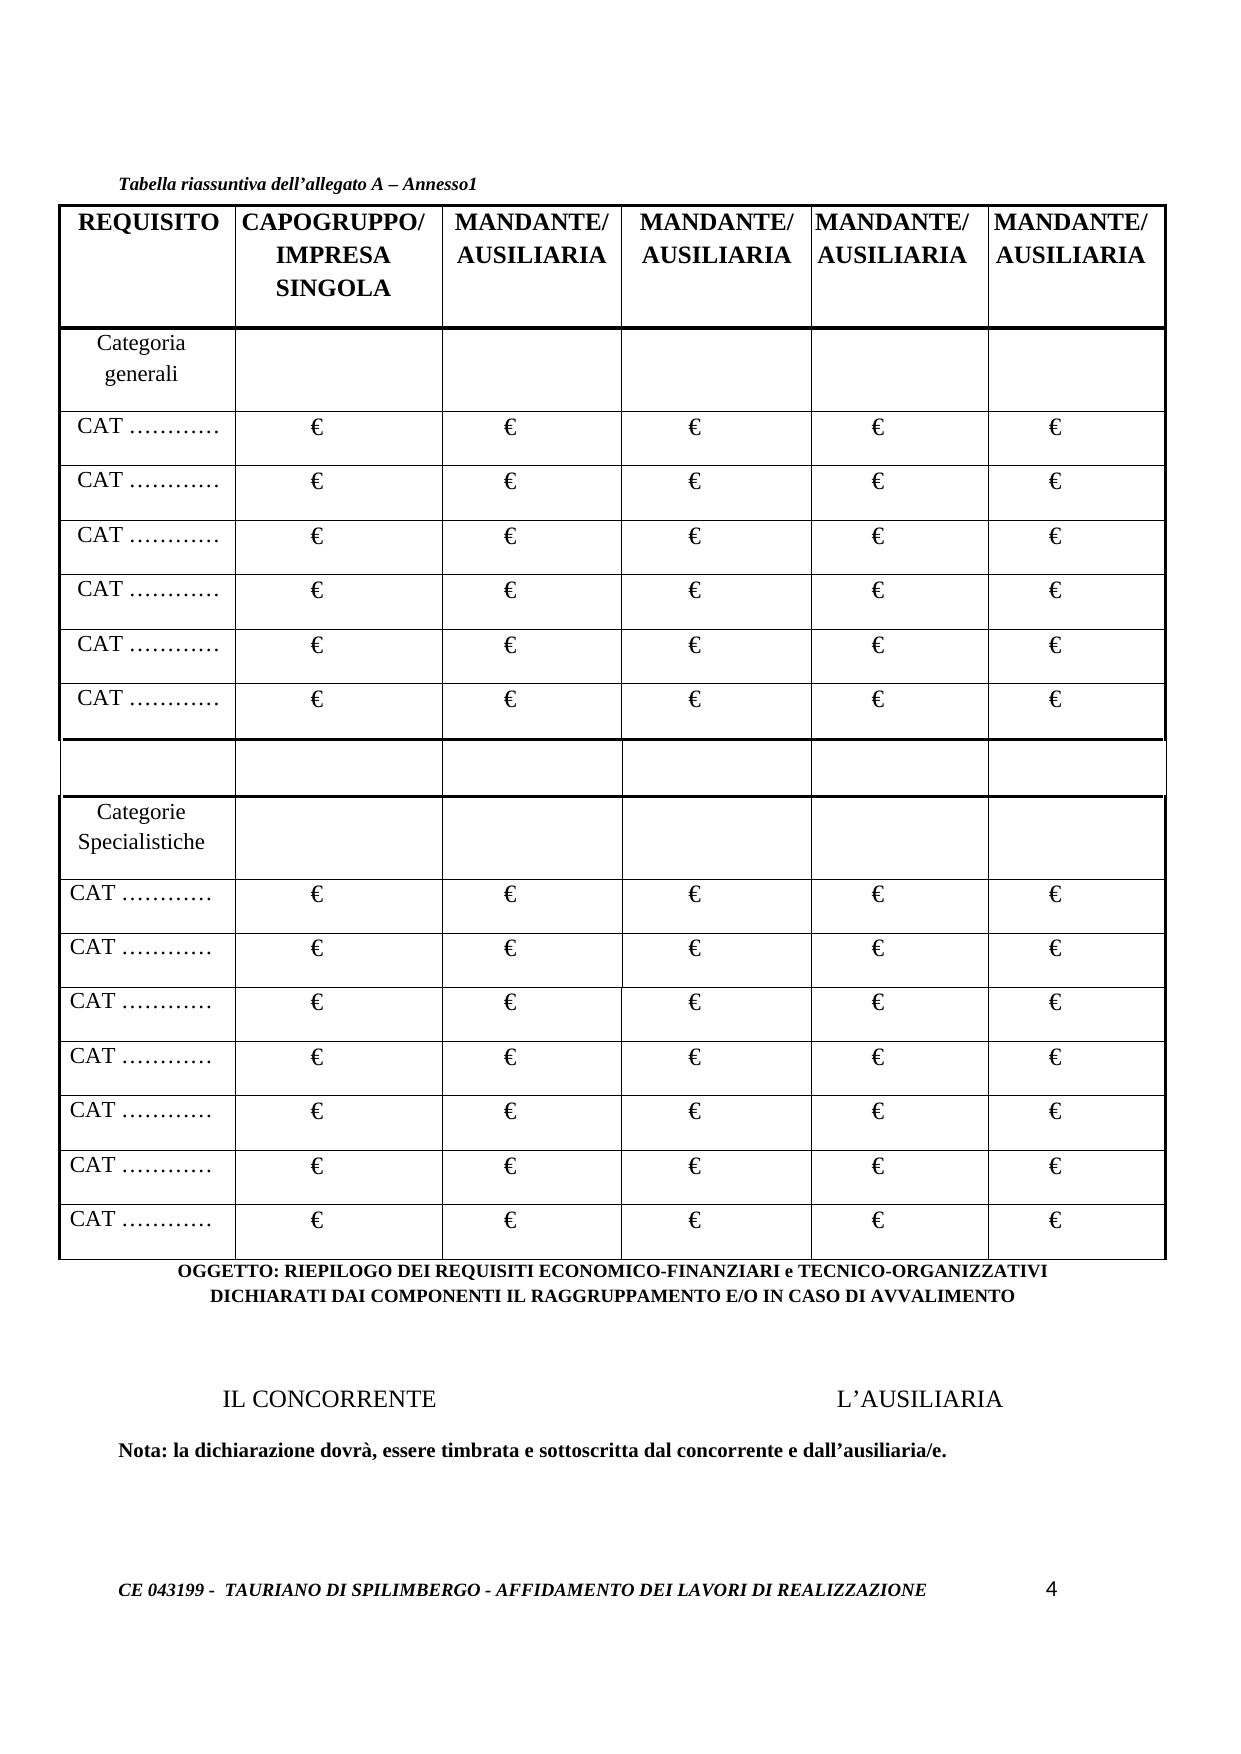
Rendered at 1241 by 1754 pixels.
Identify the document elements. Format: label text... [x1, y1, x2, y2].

table_cell € [443, 684, 621, 738]
table_cell [989, 738, 1166, 794]
table_cell € [236, 521, 442, 574]
table_cell € [443, 1096, 621, 1150]
table_cell € [443, 630, 621, 683]
table_cell CAT ………… [61, 630, 235, 683]
table_cell € [812, 880, 988, 933]
table_cell € [812, 988, 988, 1041]
table_cell € [236, 630, 442, 683]
table_cell € [443, 466, 621, 520]
table_cell € [443, 412, 621, 465]
table_cell [622, 330, 811, 411]
table_cell € [236, 466, 442, 520]
table_cell [623, 798, 811, 879]
table_cell € [812, 684, 988, 738]
table_cell € [236, 412, 442, 465]
table_cell CAT ………… [61, 684, 235, 738]
table_cell € [989, 880, 1164, 933]
table_cell Categoria generali [61, 330, 235, 411]
table_cell € [236, 1096, 442, 1150]
table_cell € [236, 934, 442, 987]
table_cell € [622, 575, 811, 629]
table_cell [443, 798, 622, 879]
table_cell Categorie Specialistiche [61, 795, 235, 879]
table_cell € [622, 1205, 811, 1259]
table_cell € [443, 521, 621, 574]
table_cell [812, 741, 988, 794]
table_cell € [989, 412, 1164, 465]
table_cell € [622, 684, 811, 738]
table_cell CAT ………… [61, 1096, 235, 1150]
text Tabella riassuntiva dell’allegato A – Annesso1 [118, 173, 1107, 194]
table_cell CAT ………… [61, 1151, 235, 1204]
table_cell € [989, 575, 1164, 629]
table_cell € [622, 466, 811, 520]
table_cell € [443, 1205, 621, 1259]
table_cell € [443, 880, 622, 933]
table_cell [236, 741, 442, 794]
table_cell € [812, 934, 988, 987]
table_cell € [989, 466, 1164, 520]
table_cell € [989, 934, 1164, 987]
text Nota: la dichiarazione dovrà, essere timbrata e sottoscritta dal concorrente e dall’ausiliaria/e. [118, 1438, 1107, 1462]
table_cell [623, 741, 811, 794]
table_cell € [622, 1096, 811, 1150]
table_cell [443, 741, 622, 794]
table_cell € [236, 1205, 442, 1259]
table_cell CAT ………… [61, 466, 235, 520]
text IL CONCORRENTE L’AUSILIARIA [118, 1384, 1107, 1413]
table_cell € [989, 1151, 1164, 1204]
table_cell [443, 330, 621, 411]
table_cell € [236, 1042, 442, 1095]
table_cell € [812, 1151, 988, 1204]
table_cell € [989, 630, 1164, 683]
table_cell [989, 330, 1164, 411]
table_cell CAT ………… [61, 521, 235, 574]
table_cell CAT ………… [61, 1042, 235, 1095]
table_cell CAT ………… [61, 1205, 235, 1259]
table_cell [989, 795, 1164, 879]
table_cell € [622, 521, 811, 574]
table_cell € [989, 1096, 1164, 1150]
table_cell € [812, 466, 988, 520]
table_cell € [812, 1096, 988, 1150]
table_cell € [812, 575, 988, 629]
table_cell [812, 330, 988, 411]
table_header MANDANTE/AUSILIARIA [989, 207, 1164, 326]
table_cell [236, 798, 442, 879]
table_cell € [236, 575, 442, 629]
table_cell € [236, 684, 442, 738]
table_cell € [622, 412, 811, 465]
table_cell € [989, 684, 1164, 738]
table_cell € [236, 880, 442, 933]
table_header REQUISITO [61, 207, 235, 326]
table_cell CAT ………… [61, 988, 235, 1041]
table_cell CAT ………… [61, 934, 235, 987]
table_cell € [812, 521, 988, 574]
table_header MANDANTE/AUSILIARIA [622, 207, 811, 326]
table_cell € [443, 988, 621, 1041]
table_cell € [236, 1151, 442, 1204]
table_cell € [443, 1042, 621, 1095]
table_cell [236, 330, 442, 411]
table_cell € [812, 412, 988, 465]
table_cell € [236, 988, 442, 1041]
table_cell € [812, 1042, 988, 1095]
table_cell [61, 738, 235, 794]
table_cell [812, 798, 988, 879]
table_header CAPOGRUPPO/ IMPRESA SINGOLA [236, 207, 442, 326]
table_cell € [812, 1205, 988, 1259]
table_cell € [622, 1151, 811, 1204]
table_cell € [443, 1151, 621, 1204]
table_cell CAT ………… [61, 412, 235, 465]
table_header MANDANTE/AUSILIARIA [443, 207, 621, 326]
table_cell € [623, 934, 811, 987]
table_cell € [989, 1042, 1164, 1095]
table_header MANDANTE/AUSILIARIA [812, 207, 988, 326]
table_cell € [623, 880, 811, 933]
table_cell € [622, 630, 811, 683]
table_cell € [989, 521, 1164, 574]
text OGGETTO: RIEPILOGO DEI REQUISITI ECONOMICO-FINANZIARI e TECNICO-ORGANIZZATIVI DICHIARATI DAI COMPONENTI IL RAGGRUPPAMENTO E/O IN CASO DI AVVALIMENTO [118, 1260, 1107, 1306]
table_cell € [622, 988, 811, 1041]
table_cell € [622, 1042, 811, 1095]
table_cell € [989, 1205, 1164, 1259]
table_cell € [443, 575, 621, 629]
table_cell CAT ………… [61, 575, 235, 629]
table_cell CAT ………… [61, 880, 235, 933]
table_cell € [989, 988, 1164, 1041]
table_cell € [443, 934, 622, 987]
table_cell € [812, 630, 988, 683]
